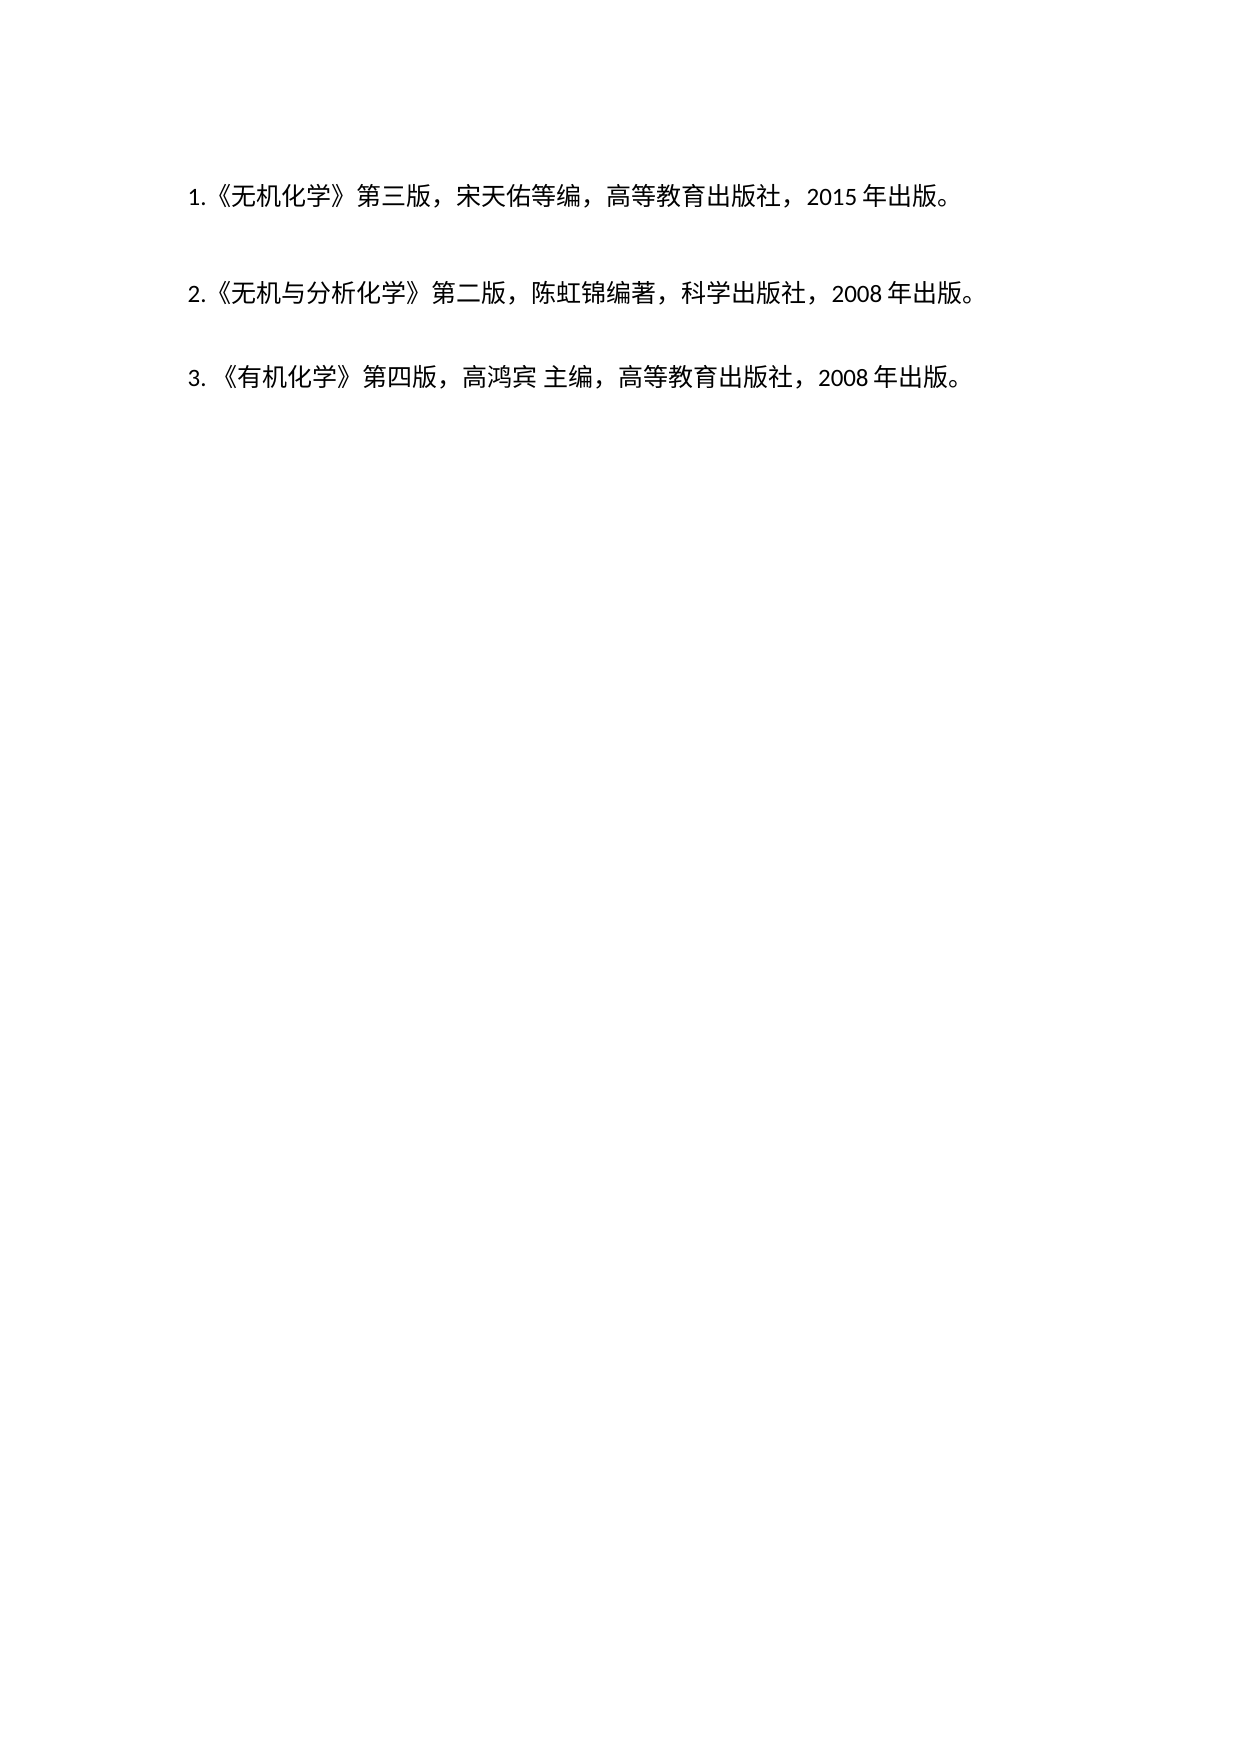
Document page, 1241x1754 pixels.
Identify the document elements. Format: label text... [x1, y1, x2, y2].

text 1.《无机化学》第三版，宋天佑等编，高等教育出版社，2015年出版。 2.《无机与分析化学》第二版，陈虹锦编著，科学出版社，2008年出版。 [187, 162, 1053, 324]
text 3. 《有机化学》第四版，高鸿宾 主编，高等教育出版社，2008年出版。 [187, 343, 1053, 408]
